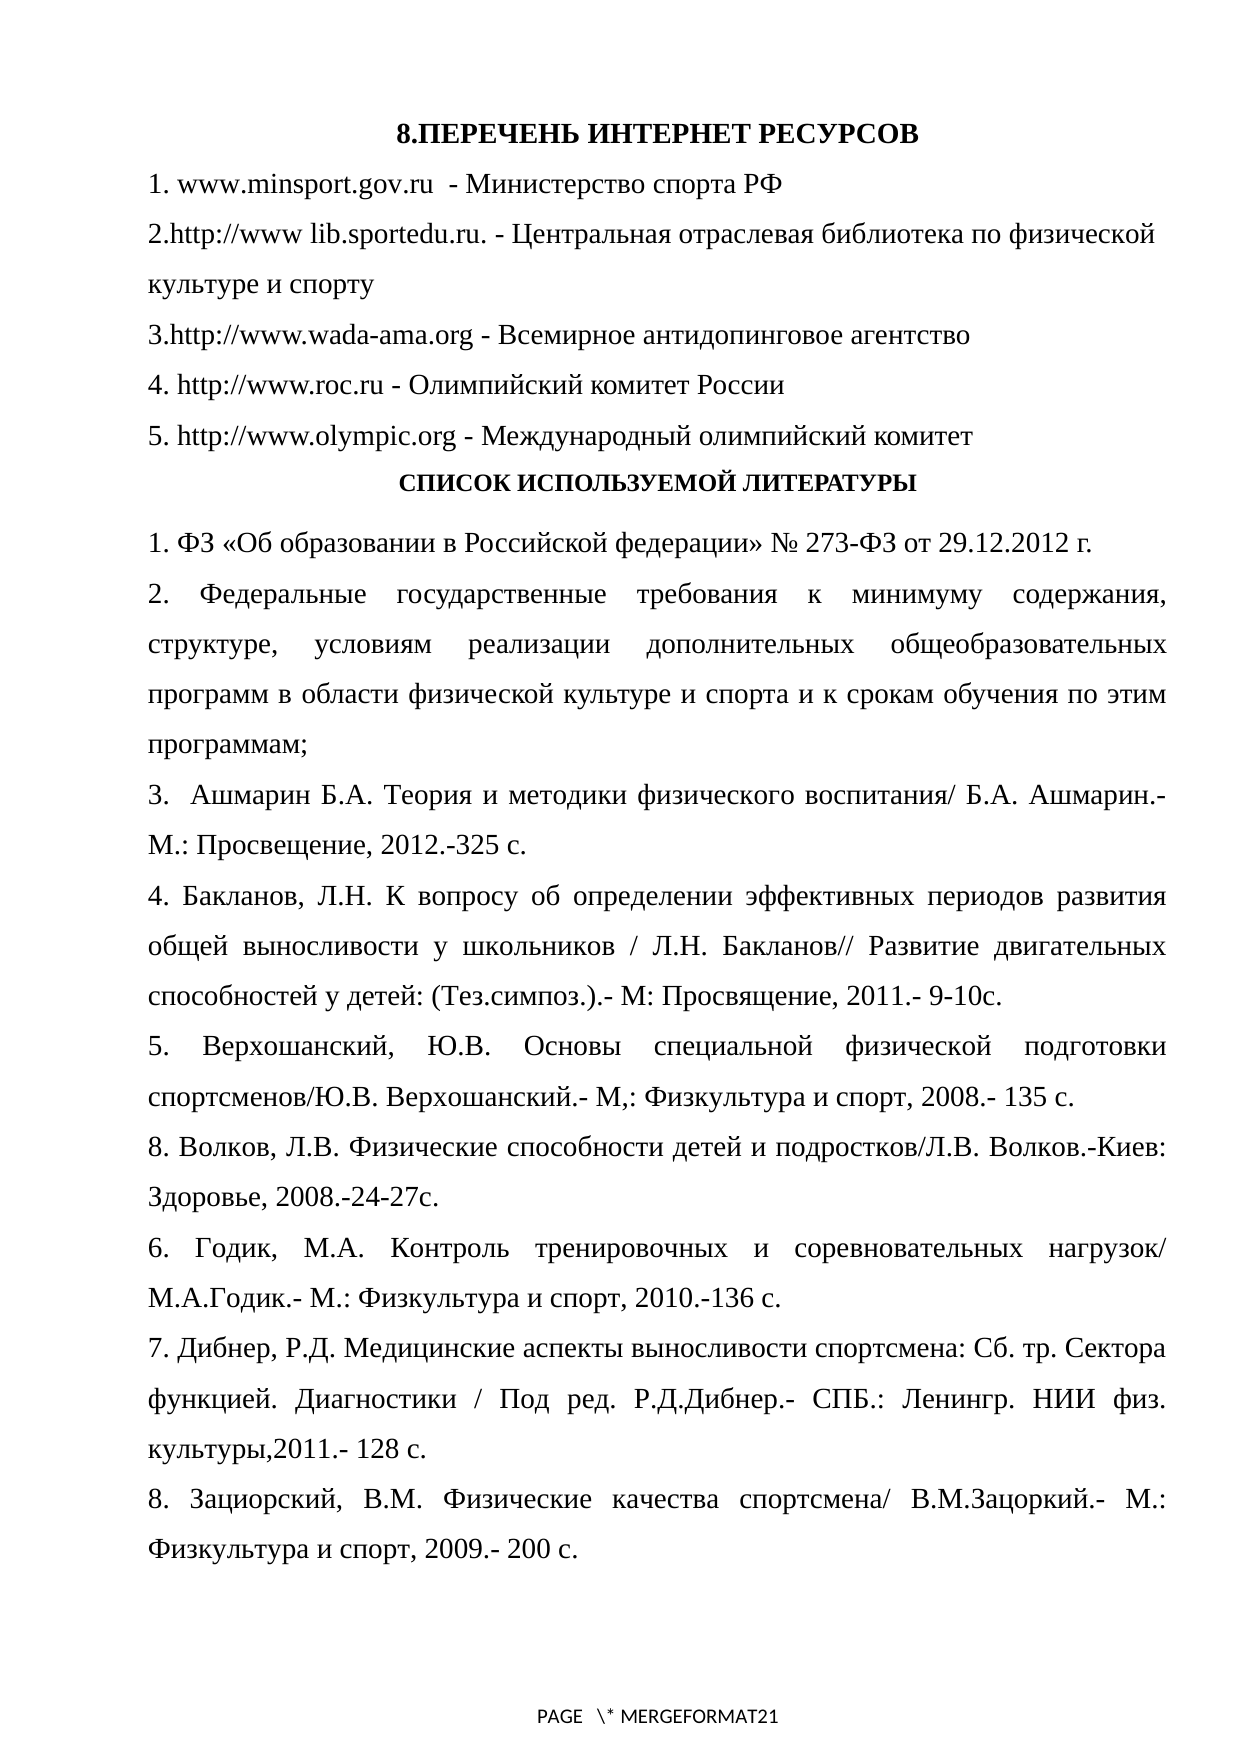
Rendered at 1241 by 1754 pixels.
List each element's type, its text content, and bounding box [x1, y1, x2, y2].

text 5. Верхошанский, Ю.В. Основы специальной физической подготовки спортсменов/Ю.В. Верхошанский.- М,: Физкультура и спорт, 2008.- 135 с. [148, 1028, 1168, 1112]
text 8. Зациорский, В.М. Физические качества спортсмена/ В.М.Зацоркий.- М.: Физкультура и спорт, 2009.- 200 с. [148, 1481, 1168, 1565]
text 1. www.minsport.gov.ru - Министерство спорта РФ [148, 166, 1168, 199]
text 2.http://www lib.sportedu.ru. - Центральная отраслевая библиотека по физической культуре и спорту - [148, 216, 1168, 300]
text 1. ФЗ «Об образовании в Российской федерации» № 273-ФЗ от 29.12.2012 г. [148, 525, 1168, 559]
text 4. http://www.roc.ru - Олимпийский комитет России [148, 367, 1168, 401]
text 3.http://www.wada-ama.org - Всемирное антидопинговое агентство [148, 317, 1168, 351]
text 6. Годик, М.А. Контроль тренировочных и соревновательных нагрузок/ М.А.Годик.- М.: Физкультура и спорт, 2010.-136 с. [148, 1230, 1168, 1314]
text 8. Волков, Л.В. Физические способности детей и подростков/Л.В. Волков.-Киев: Здоровье, 2008.-24-27с. [148, 1129, 1168, 1213]
text 3. Ашмарин Б.А. Теория и методики физического воспитания/ Б.А. Ашмарин.- М.: Просвещение, 2012.-325 с. [148, 777, 1168, 861]
text 5. http://www.olympic.org - Международный олимпийский комитет [148, 418, 1168, 451]
text 2. Федеральные государственные требования к минимуму содержания, структуре, условиям реализации дополнительных общеобразовательных программ в области физической культуре и спорта и к срокам обучения по этим программам; [148, 576, 1168, 760]
text 8.ПЕРЕЧЕНЬ ИНТЕРНЕТ РЕСУРСОВ [148, 116, 1168, 149]
text 7. Дибнер, Р.Д. Медицинские аспекты выносливости спортсмена: Сб. тр. Сектора функцией. Диагностики / Под ред. Р.Д.Дибнер.- СПБ.: Ленингр. НИИ физ. культуры,2011.- 128 с. [148, 1330, 1168, 1464]
text СПИСОК ИСПОЛЬЗУЕМОЙ ЛИТЕРАТУРЫ [148, 468, 1168, 497]
text 4. Бакланов, Л.Н. К вопросу об определении эффективных периодов развития общей выносливости у школьников / Л.Н. Бакланов// Развитие двигательных способностей у детей: (Тез.симпоз.).- М: Просвящение, 2011.- 9-10с. [148, 878, 1168, 1012]
